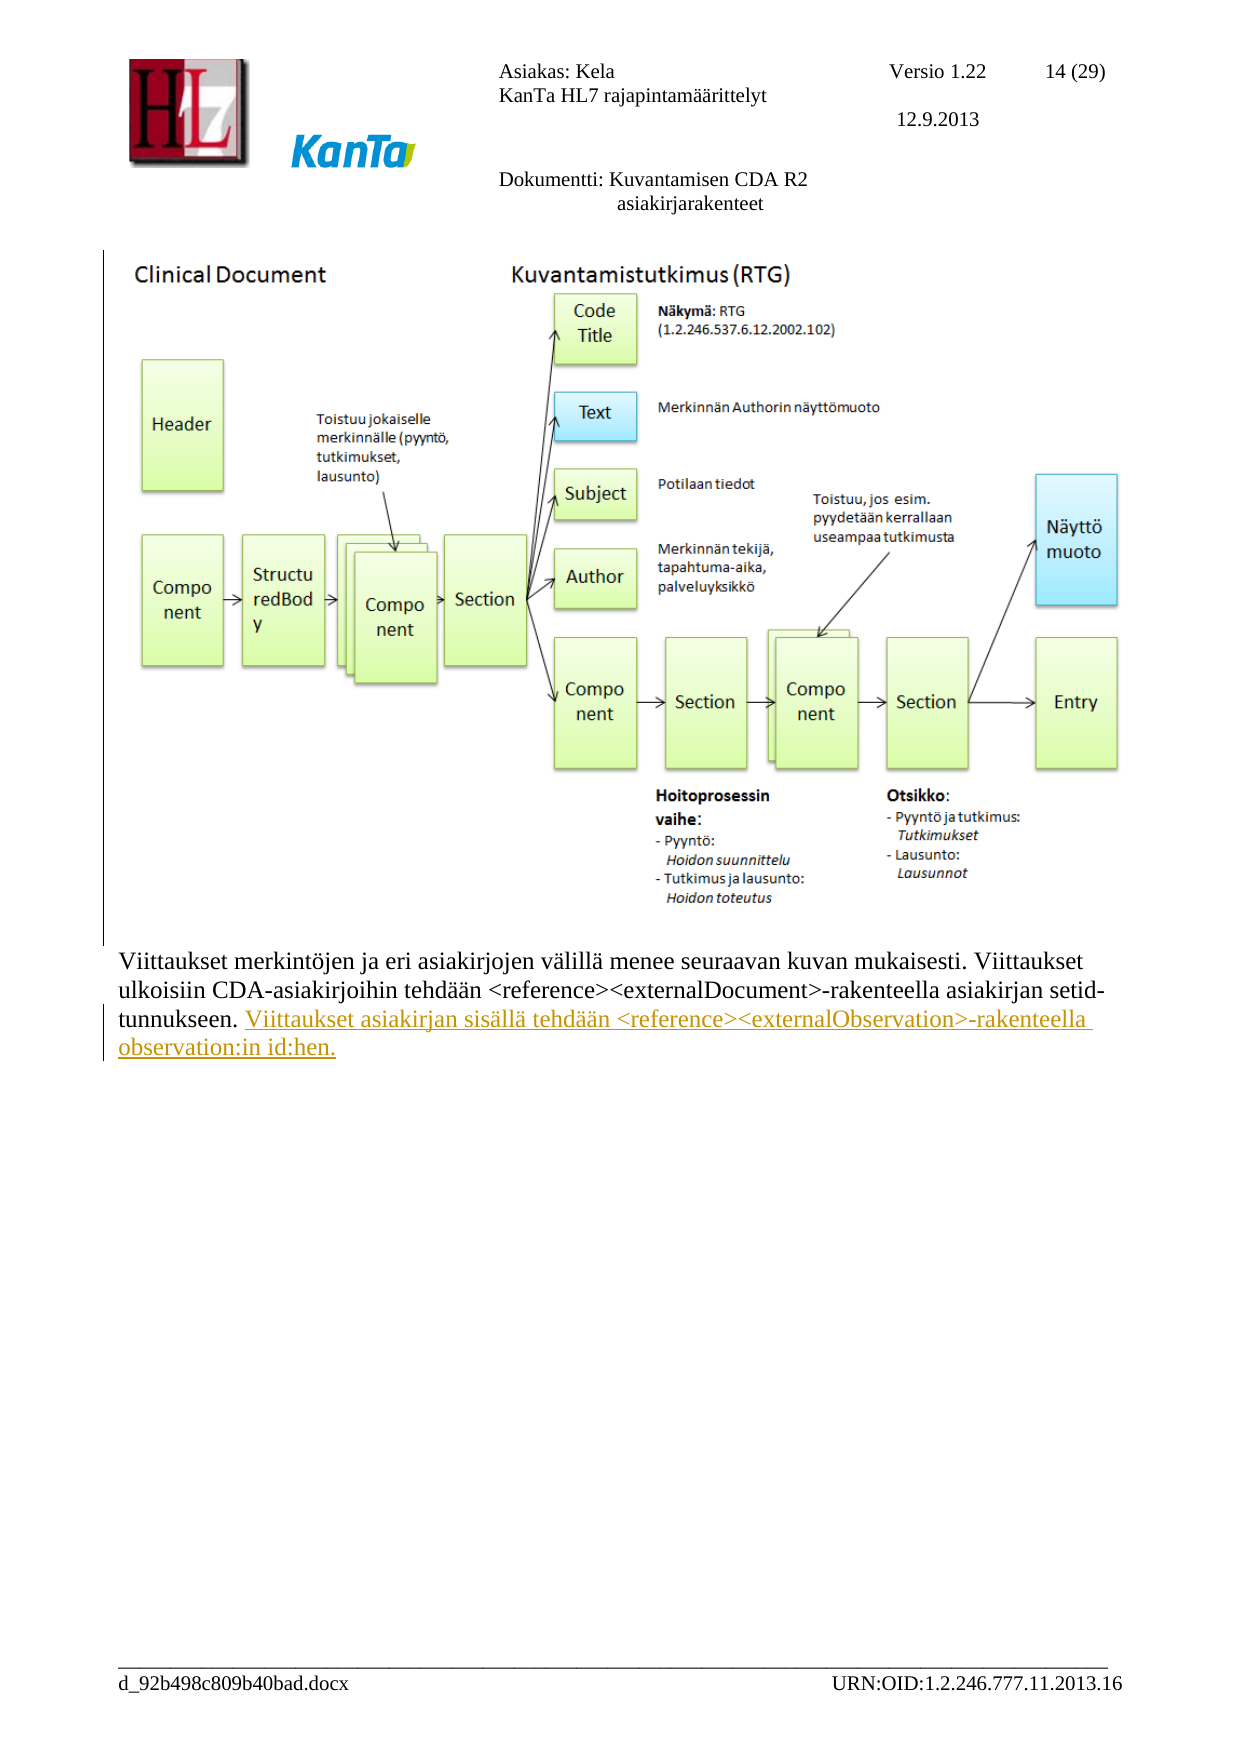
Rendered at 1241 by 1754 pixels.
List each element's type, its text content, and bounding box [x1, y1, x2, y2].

text Viittaukset merkintöjen ja eri asiakirjojen välillä menee seuraavan kuvan mukaisesti. Viittaukset ulkoisiin CDA-asiakirjoihin tehdään <reference><externalDocument>-rakenteella asiakirjan setid-tunnukseen. [118, 946, 1122, 1061]
picture [129, 59, 251, 168]
picture [118, 250, 1123, 918]
